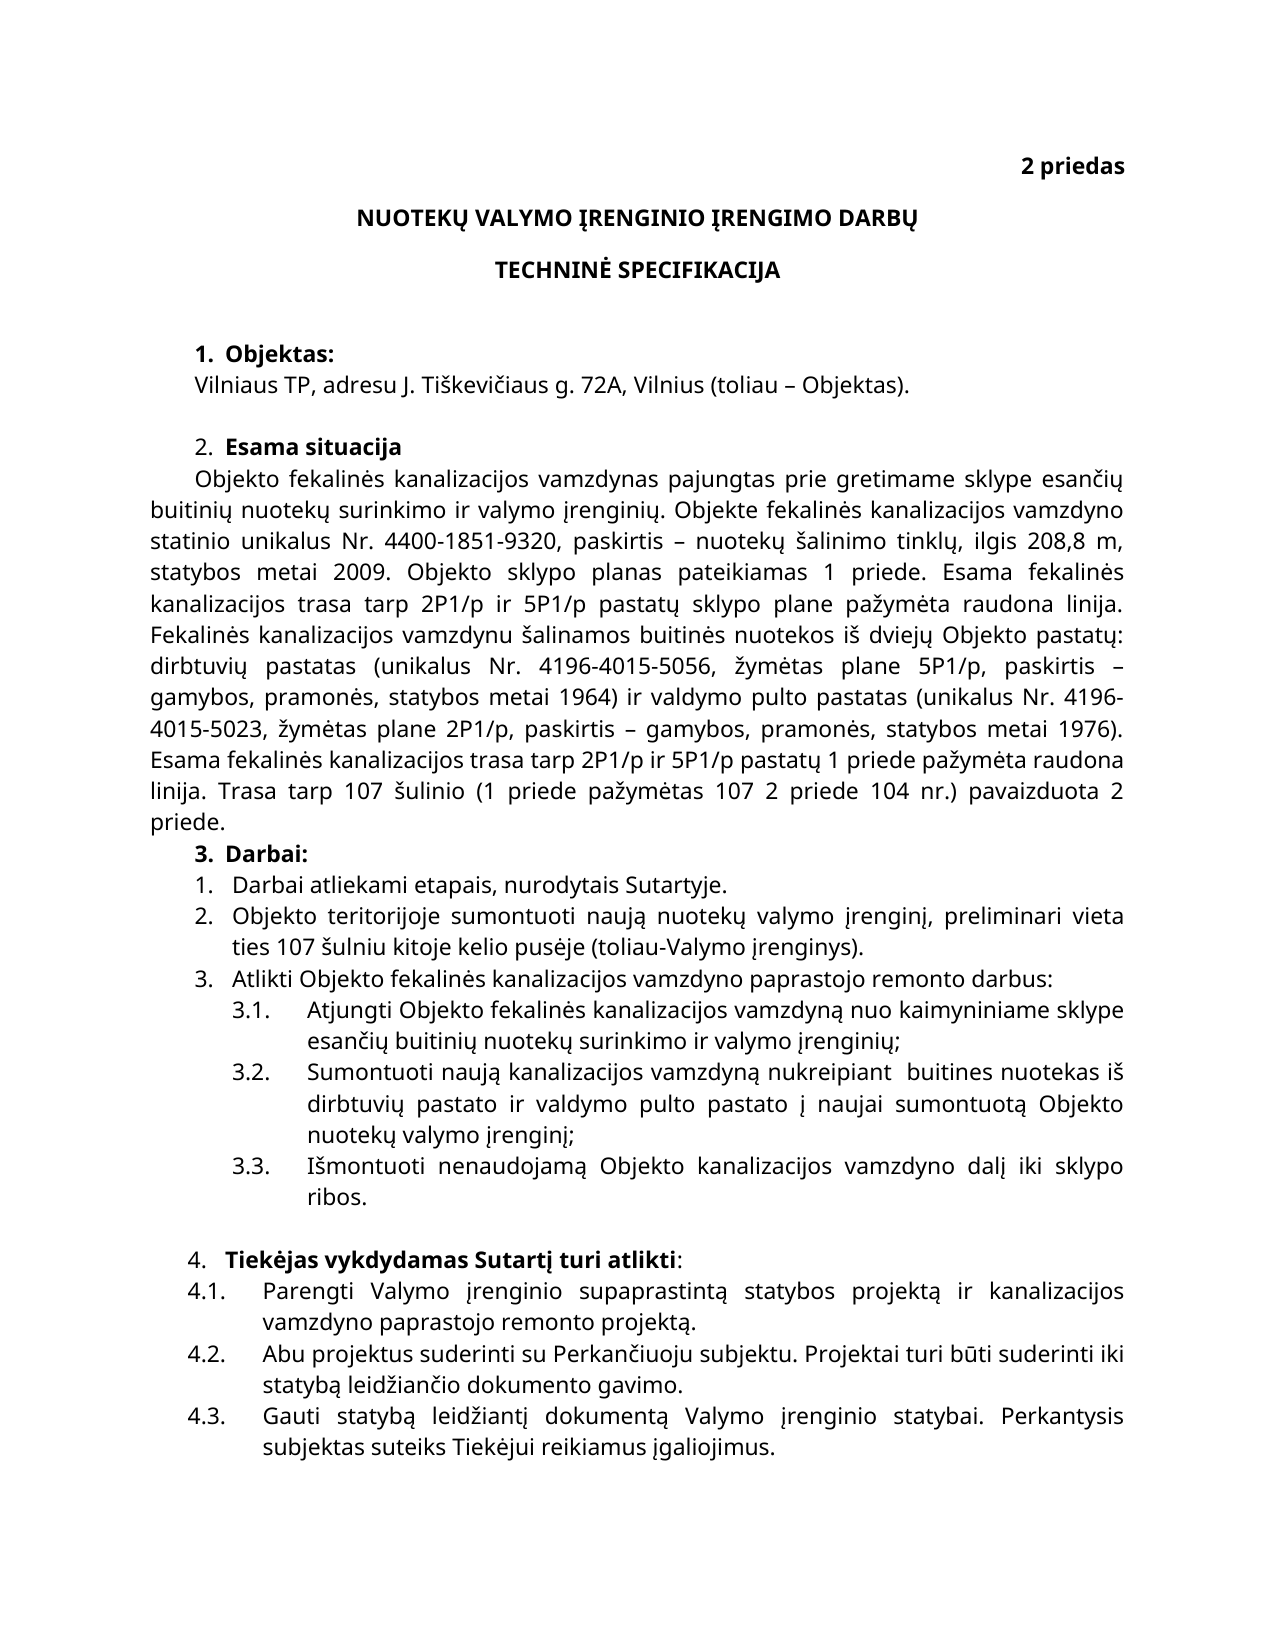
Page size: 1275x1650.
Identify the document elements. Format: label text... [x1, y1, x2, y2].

list Objekto fekalinės kanalizacijos vamzdynas pajungtas prie gretimame sklype esančių buitinių nuotekų surinkimo ir valymo įrenginių. Objekte fekalinės kanalizacijos vamzdyno statinio unikalus Nr. 4400-1851-9320, paskirtis – nuotekų šalinimo tinklų, ilgis 208,8 m, statybos metai 2009. Objekto sklypo planas pateikiamas 1 priede. Esama fekalinės kanalizacijos trasa tarp 2P1/p ir 5P1/p pastatų sklypo plane pažymėta raudona linija. Fekalinės kanalizacijos vamzdynu šalinamos buitinės nuotekos iš dviejų Objekto pastatų: dirbtuvių pastatas (unikalus Nr. 4196-4015-5056, žymėtas plane 5P1/p, paskirtis – gamybos, pramonės, statybos metai 1964) ir valdymo pulto pastatas (unikalus Nr. 4196-4015-5023, žymėtas plane 2P1/p, paskirtis – gamybos, pramonės, statybos metai 1976). Esama fekalinės kanalizacijos trasa tarp 2P1/p ir 5P1/p pastatų 1 priede pažymėta raudona linija. Trasa tarp 107 šulinio (1 priede pažymėtas 107 2 priede 104 nr.) pavaizduota 2 priede. [150, 462, 1125, 837]
list Išmontuoti nenaudojamą Objekto kanalizacijos vamzdyno dalį iki sklypo ribos. [232, 1150, 1125, 1212]
list Sumontuoti naują kanalizacijos vamzdyną nukreipiant buitines nuotekas iš dirbtuvių pastato ir valdymo pulto pastato į naujai sumontuotą Objekto nuotekų valymo įrenginį; [232, 1056, 1125, 1150]
list Atjungti Objekto fekalinės kanalizacijos vamzdyną nuo kaimyniniame sklype esančių buitinių nuotekų surinkimo ir valymo įrenginių; [232, 994, 1125, 1056]
list Vilniaus TP, adresu J. Tiškevičiaus g. 72A, Vilnius (toliau – Objektas). [150, 369, 1125, 400]
list Parengti Valymo įrenginio supaprastintą statybos projektą ir kanalizacijos vamzdyno paprastojo remonto projektą. [187, 1275, 1125, 1337]
list Darbai: [150, 837, 1125, 869]
text NUOTEKŲ VALYMO ĮRENGINIO ĮRENGIMO DARBŲ [150, 202, 1125, 233]
list Atlikti Objekto fekalinės kanalizacijos vamzdyno paprastojo remonto darbus: [194, 962, 1125, 994]
list Abu projektus suderinti su Perkančiuoju subjektu. Projektai turi būti suderinti iki statybą leidžiančio dokumento gavimo. [187, 1337, 1125, 1400]
text TECHNINĖ SPECIFIKACIJA [150, 254, 1125, 285]
list Tiekėjas vykdydamas Sutartį turi atlikti: [187, 1244, 1125, 1275]
list Esama situacija [150, 431, 1125, 462]
list Darbai atliekami etapais, nurodytais Sutartyje. [194, 869, 1125, 900]
list Objekto teritorijoje sumontuoti naują nuotekų valymo įrenginį, preliminari vieta ties 107 šulniu kitoje kelio pusėje (toliau-Valymo įrenginys). [194, 900, 1125, 962]
list Objektas: [150, 337, 1125, 369]
text 2 priedas [150, 150, 1125, 181]
list Gauti statybą leidžiantį dokumentą Valymo įrenginio statybai. Perkantysis subjektas suteiks Tiekėjui reikiamus įgaliojimus. [187, 1400, 1125, 1462]
